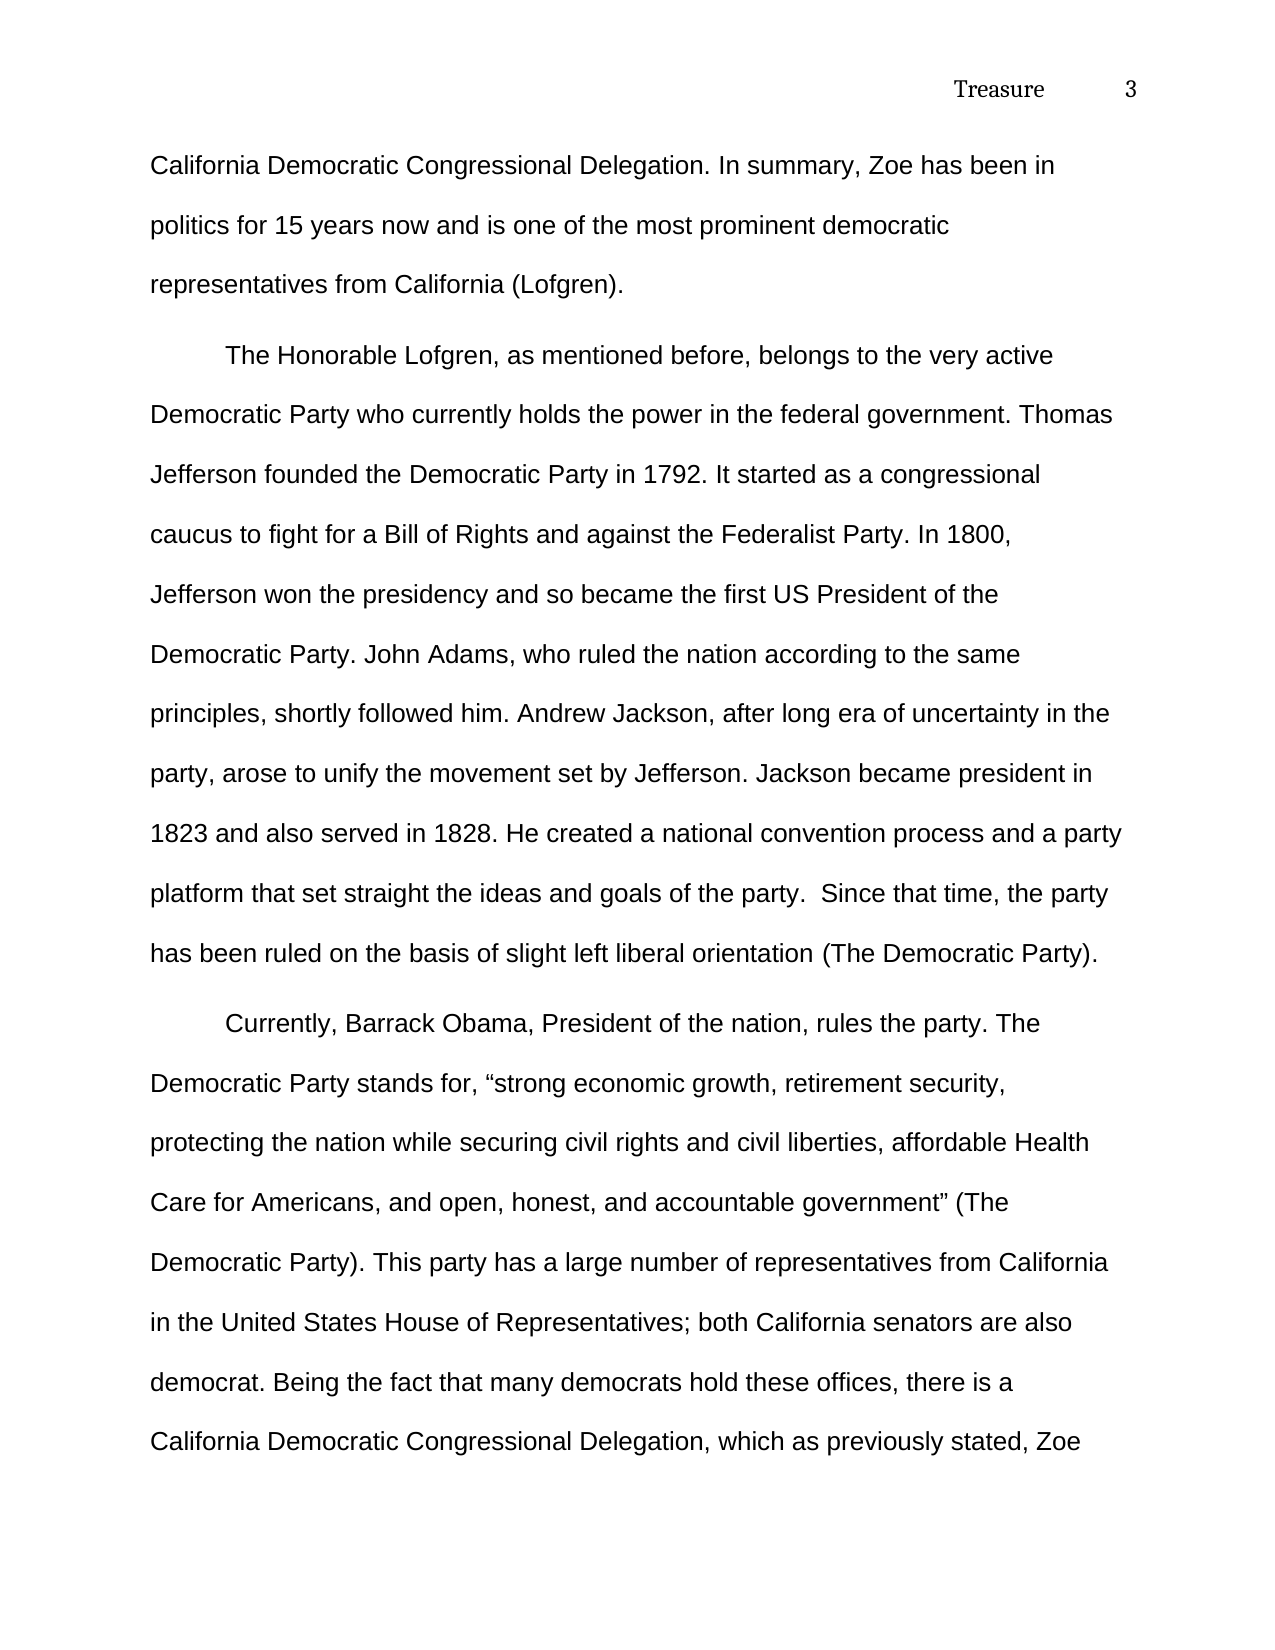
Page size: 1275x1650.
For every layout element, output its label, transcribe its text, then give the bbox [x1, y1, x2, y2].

text The Honorable Lofgren, as mentioned before, belongs to the very active Democratic Party who currently holds the power in the federal government. Thomas Jefferson founded the Democratic Party in 1792. It started as a congressional caucus to fight for a Bill of Rights and against the Federalist Party. In 1800, Jefferson won the presidency and so became the first US President of the Democratic Party. John Adams, who ruled the nation according to the same principles, shortly followed him. Andrew Jackson, after long era of uncertainty in the party, arose to unify the movement set by Jefferson. Jackson became president in 1823 and also served in 1828. He created a national convention process and a party platform that set straight the ideas and goals of the party. Since that time, the party has been ruled on the basis of slight left liberal orientation. [150, 340, 1125, 968]
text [150, 1008, 1125, 1456]
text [150, 150, 1125, 299]
